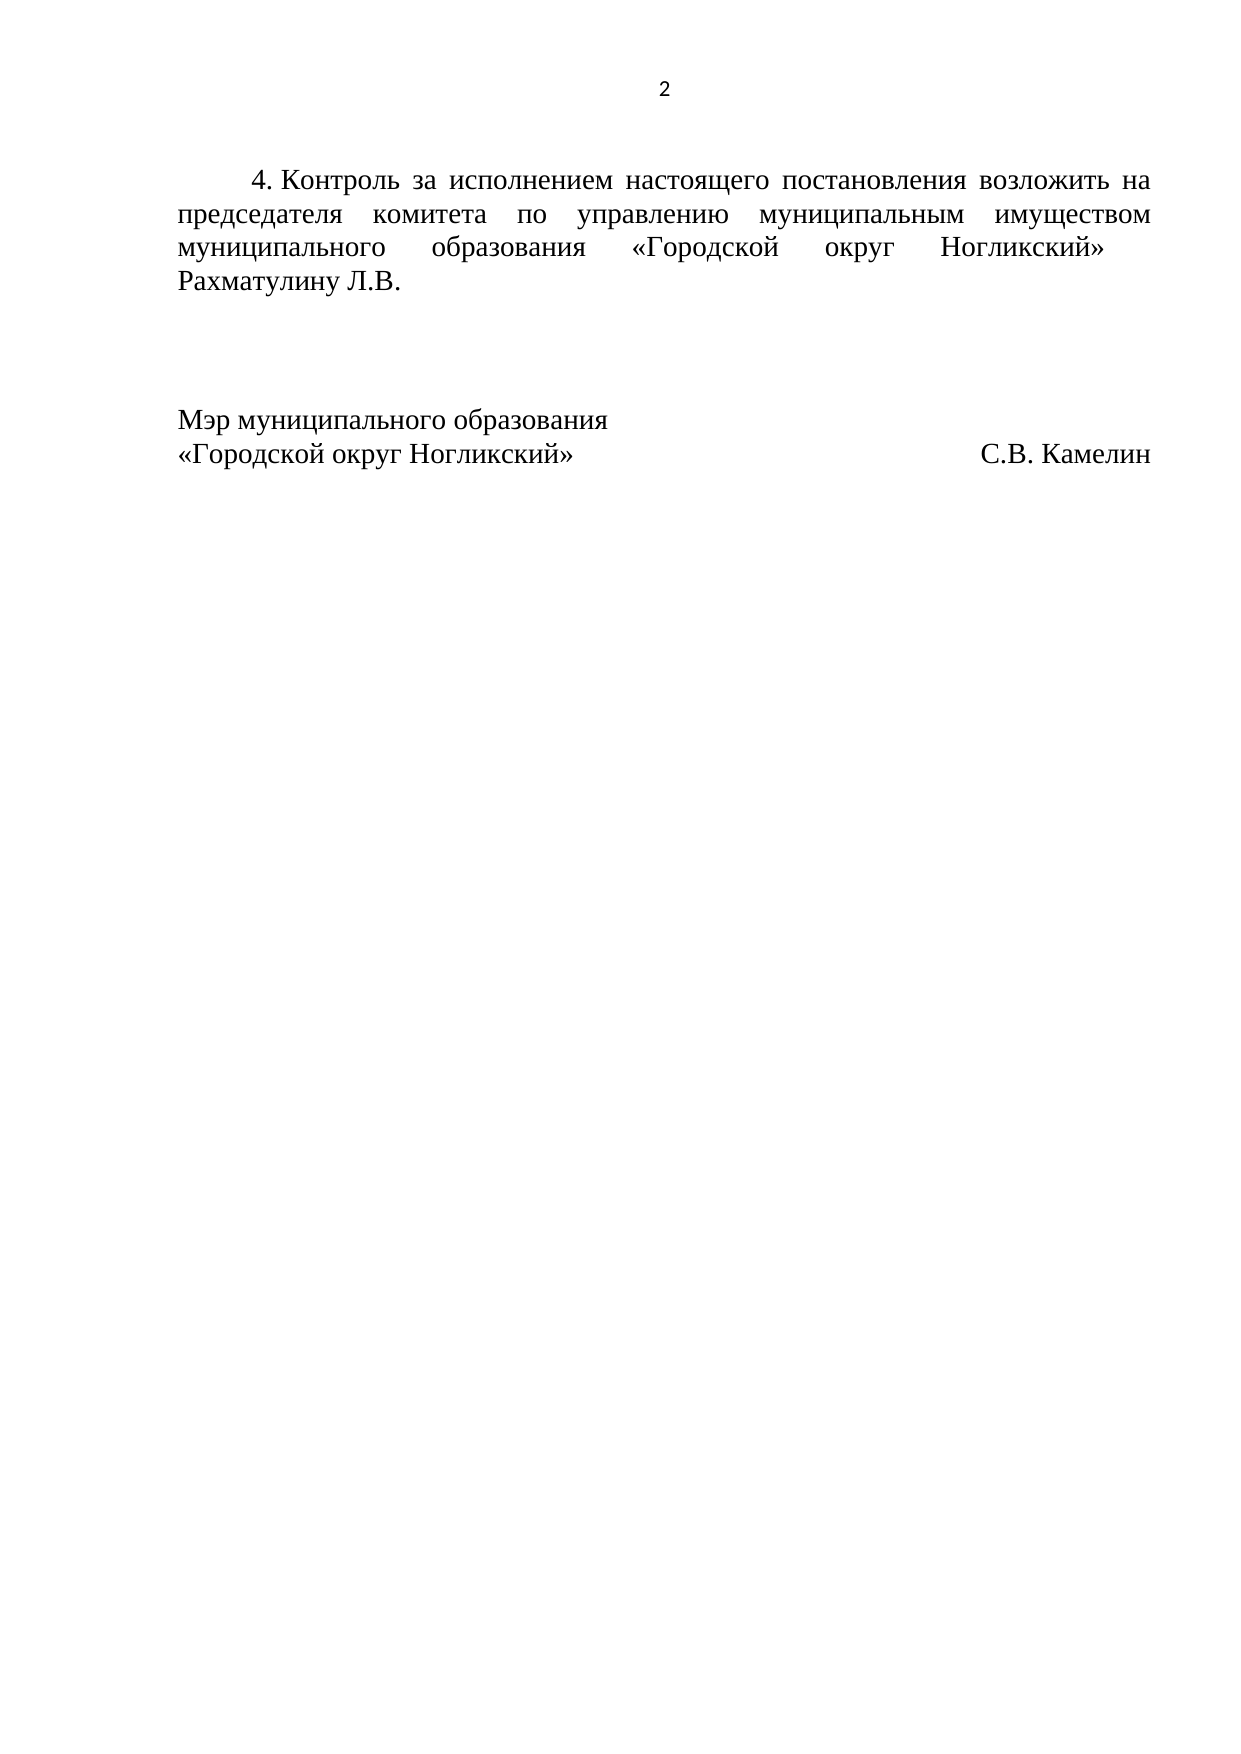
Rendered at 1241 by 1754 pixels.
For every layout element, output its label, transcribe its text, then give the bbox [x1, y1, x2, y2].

text «Городской округ Ногликский» С.В. Камелин [177, 436, 1152, 469]
text Мэр муниципального образования [177, 402, 1152, 436]
list Контроль за исполнением настоящего постановления возложить на председателя комитета по управлению муниципальным имуществом муниципального образования «Городской округ Ногликский» Рахматулину Л.В. [177, 162, 1152, 297]
